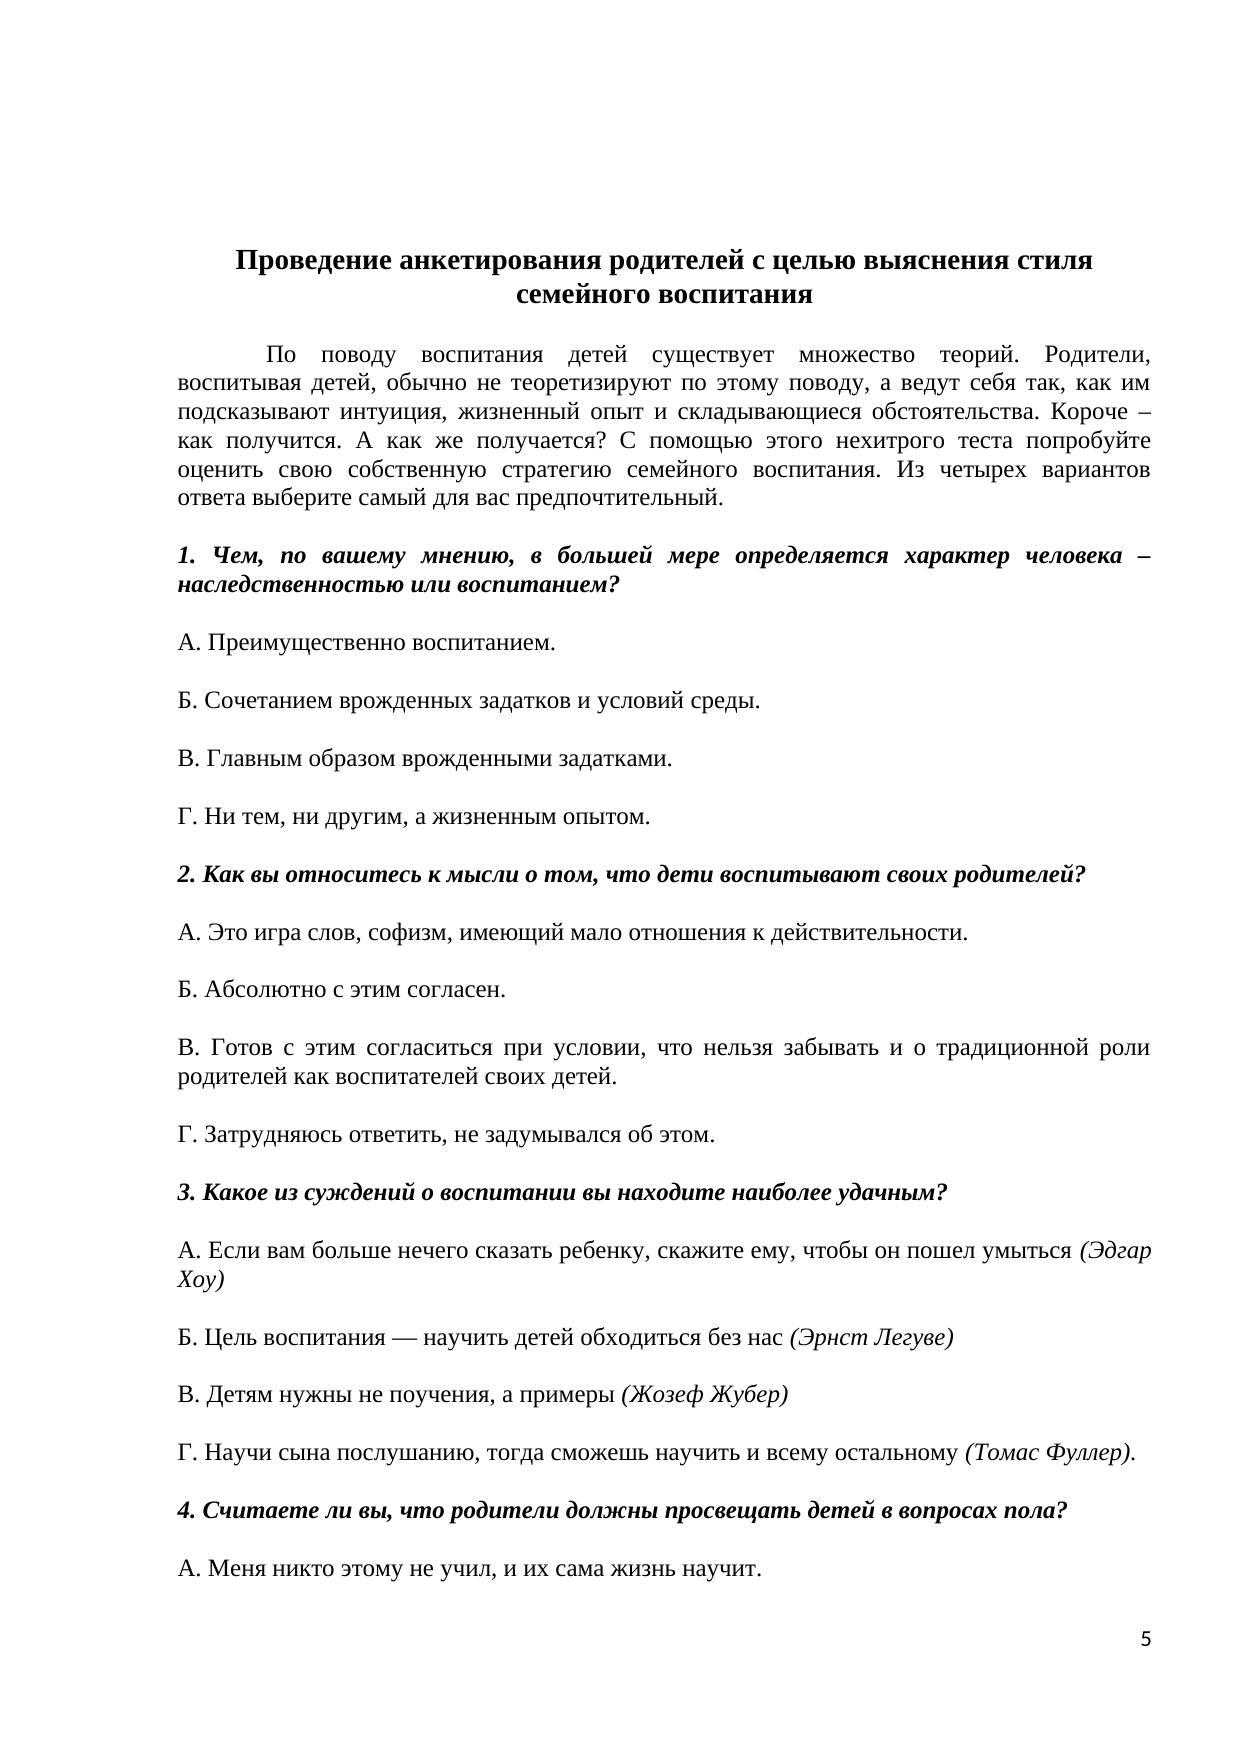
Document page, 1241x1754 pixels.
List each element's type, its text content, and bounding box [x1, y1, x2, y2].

text Проведение анкетирования родителей с целью выяснения стиля семейного воспитания [177, 242, 1152, 309]
text Б. Абсолютно с этим согласен. [177, 974, 1152, 1003]
text Б. Цель воспитания — научить детей обходиться без нас (Эрнст Легуве) [177, 1322, 1152, 1350]
text А. Если вам больше нечего сказать ребенку, скажите ему, чтобы он пошел умыться (Эдгар Хоу) [177, 1235, 1152, 1292]
text Б. Сочетанием врожденных задатков и условий среды. [177, 685, 1152, 714]
text 3. Какое из суждений о воспитании вы находите наиболее удачным? [177, 1177, 1152, 1206]
text А. Это игра слов, софизм, имеющий мало отношения к действительности. [177, 917, 1152, 945]
text Г. Затрудняюсь ответить, не задумывался об этом. [177, 1119, 1152, 1148]
text Г. Ни тем, ни другим, а жизненным опытом. [177, 801, 1152, 829]
text 2. Как вы относитесь к мысли о том, что дети воспитывают своих родителей? [177, 859, 1152, 887]
text По поводу воспитания детей существует множество теорий. Родители, воспитывая детей, обычно не теоретизируют по этому поводу, а ведут себя так, как им подсказывают интуиция, жизненный опыт и складывающиеся обстоятельства. Короче – как получится. А как же получается? С помощью этого нехитрого теста попробуйте оценить свою собственную стратегию семейного воспитания. Из четырех вариантов ответа выберите самый для вас предпочтительный. [177, 339, 1152, 511]
text Г. Научи сына послушанию, тогда сможешь научить и всему остальному (Томас Фуллер). [177, 1437, 1152, 1466]
text А. Меня никто этому не учил, и их сама жизнь научит. [177, 1553, 1152, 1582]
text В. Готов с этим согласиться при условии, что нельзя забывать и о традиционной роли родителей как воспитателей своих детей. [177, 1032, 1152, 1090]
text 1. Чем, по вашему мнению, в большей мере определяется характер человека – наследственностью или воспитанием? [177, 540, 1152, 598]
text А. Преимущественно воспитанием. [177, 627, 1152, 656]
text 4. Считаете ли вы, что родители должны просвещать детей в вопросах пола? [177, 1495, 1152, 1524]
text В. Главным образом врожденными задатками. [177, 743, 1152, 772]
text В. Детям нужны не поучения, а примеры (Жозеф Жубер) [177, 1379, 1152, 1408]
